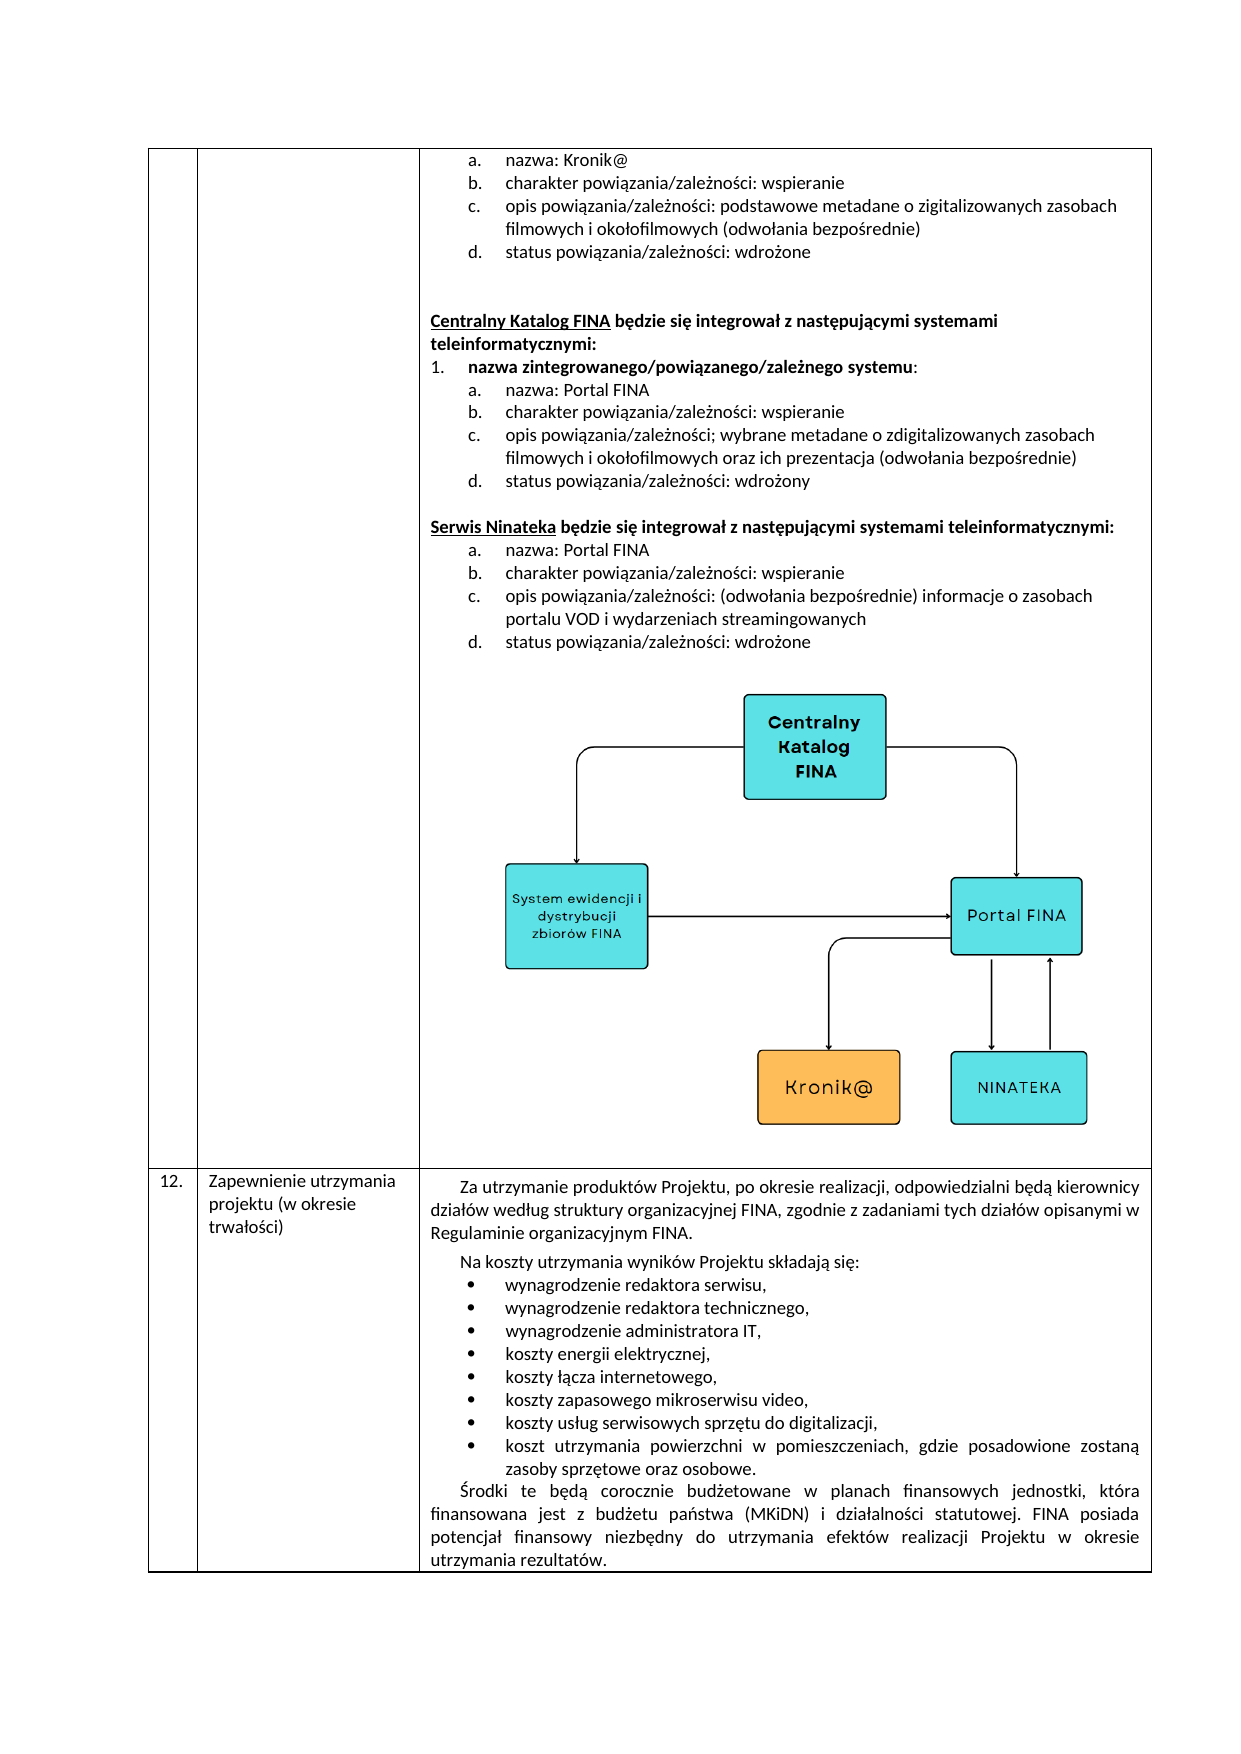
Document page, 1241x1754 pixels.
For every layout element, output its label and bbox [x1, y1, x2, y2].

table_cell [420, 149, 1151, 1168]
picture [430, 675, 1141, 1139]
table_cell [420, 1169, 1151, 1571]
table_cell [198, 149, 419, 1168]
table_cell [149, 149, 197, 1168]
table_cell [198, 1169, 419, 1571]
table_cell [149, 1169, 197, 1571]
